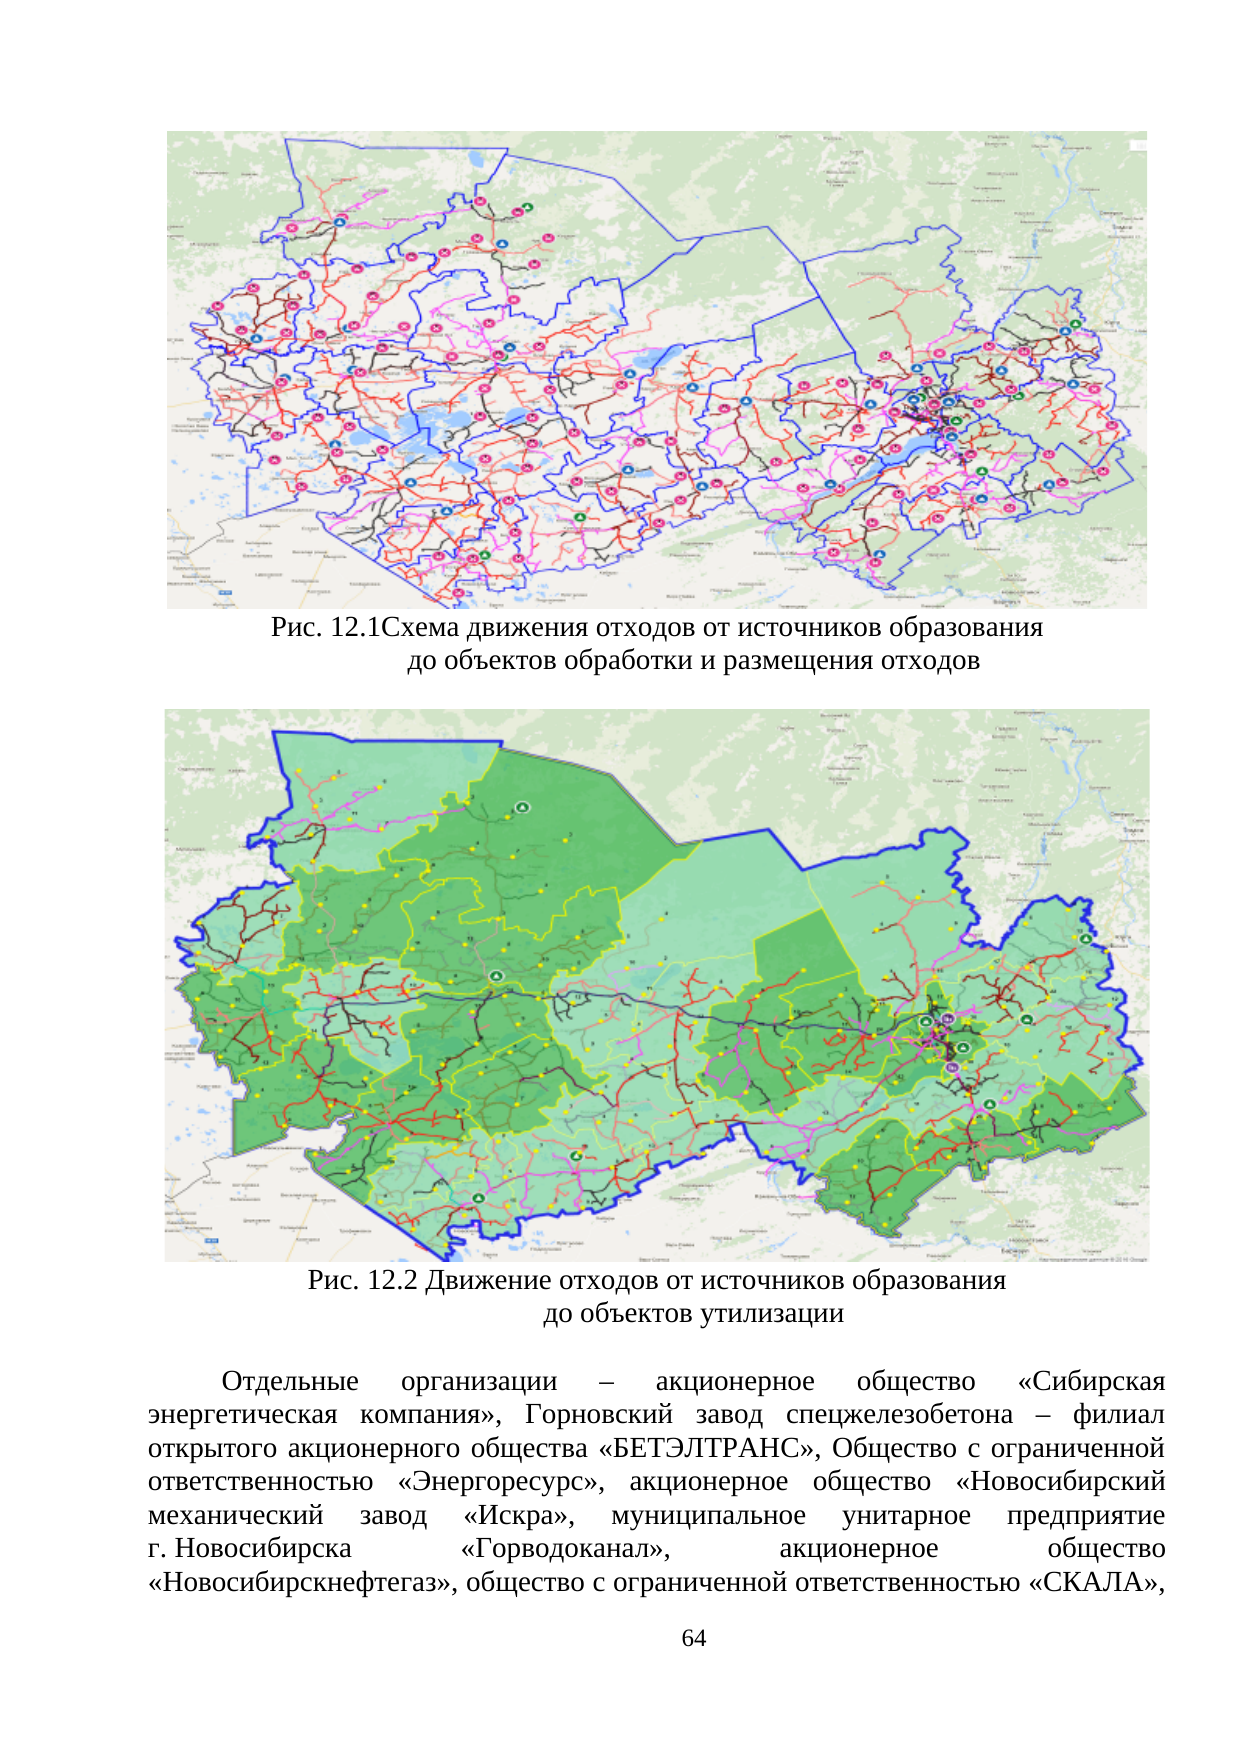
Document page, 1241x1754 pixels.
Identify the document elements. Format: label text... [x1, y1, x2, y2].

text Рис. 12.1Схема движения отходов от источников образования [148, 609, 1166, 642]
text до объектов утилизации [148, 1296, 1166, 1329]
picture [167, 131, 1148, 609]
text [148, 1363, 1166, 1597]
picture [164, 709, 1150, 1262]
text Рис. 12.2 Движение отходов от источников образования [148, 1262, 1166, 1296]
text до объектов обработки и размещения отходов [148, 642, 1166, 676]
